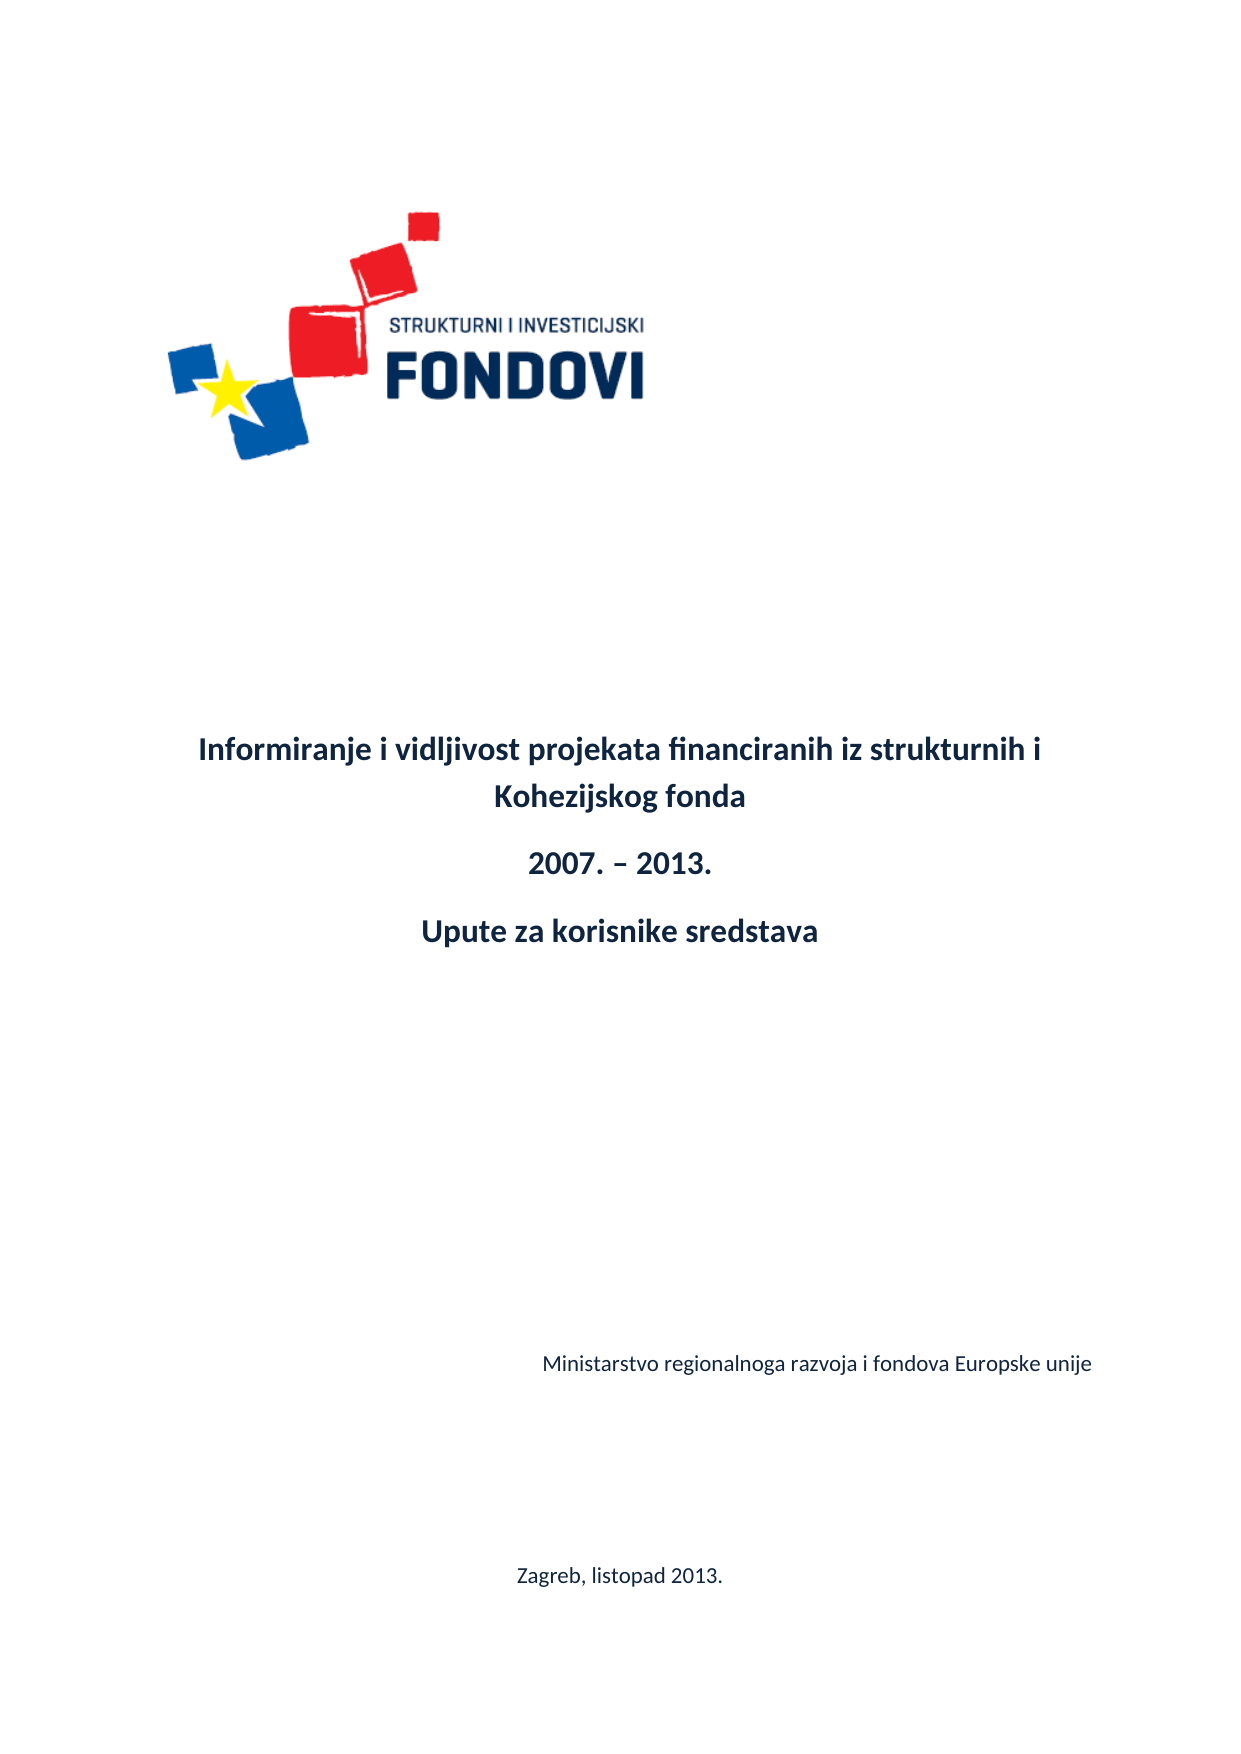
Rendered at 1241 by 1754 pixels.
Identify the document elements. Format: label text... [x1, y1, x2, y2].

text 2007. – 2013. [148, 842, 1093, 883]
text Upute za korisnike sredstava [148, 910, 1093, 951]
text Zagreb, listopad 2013. [148, 1561, 1093, 1589]
picture [147, 147, 681, 597]
text Ministarstvo regionalnoga razvoja i fondova Europske unije [148, 1349, 1093, 1377]
text Informiranje i vidljivost projekata financiranih iz strukturnih i Kohezijskog fonda [148, 728, 1093, 816]
